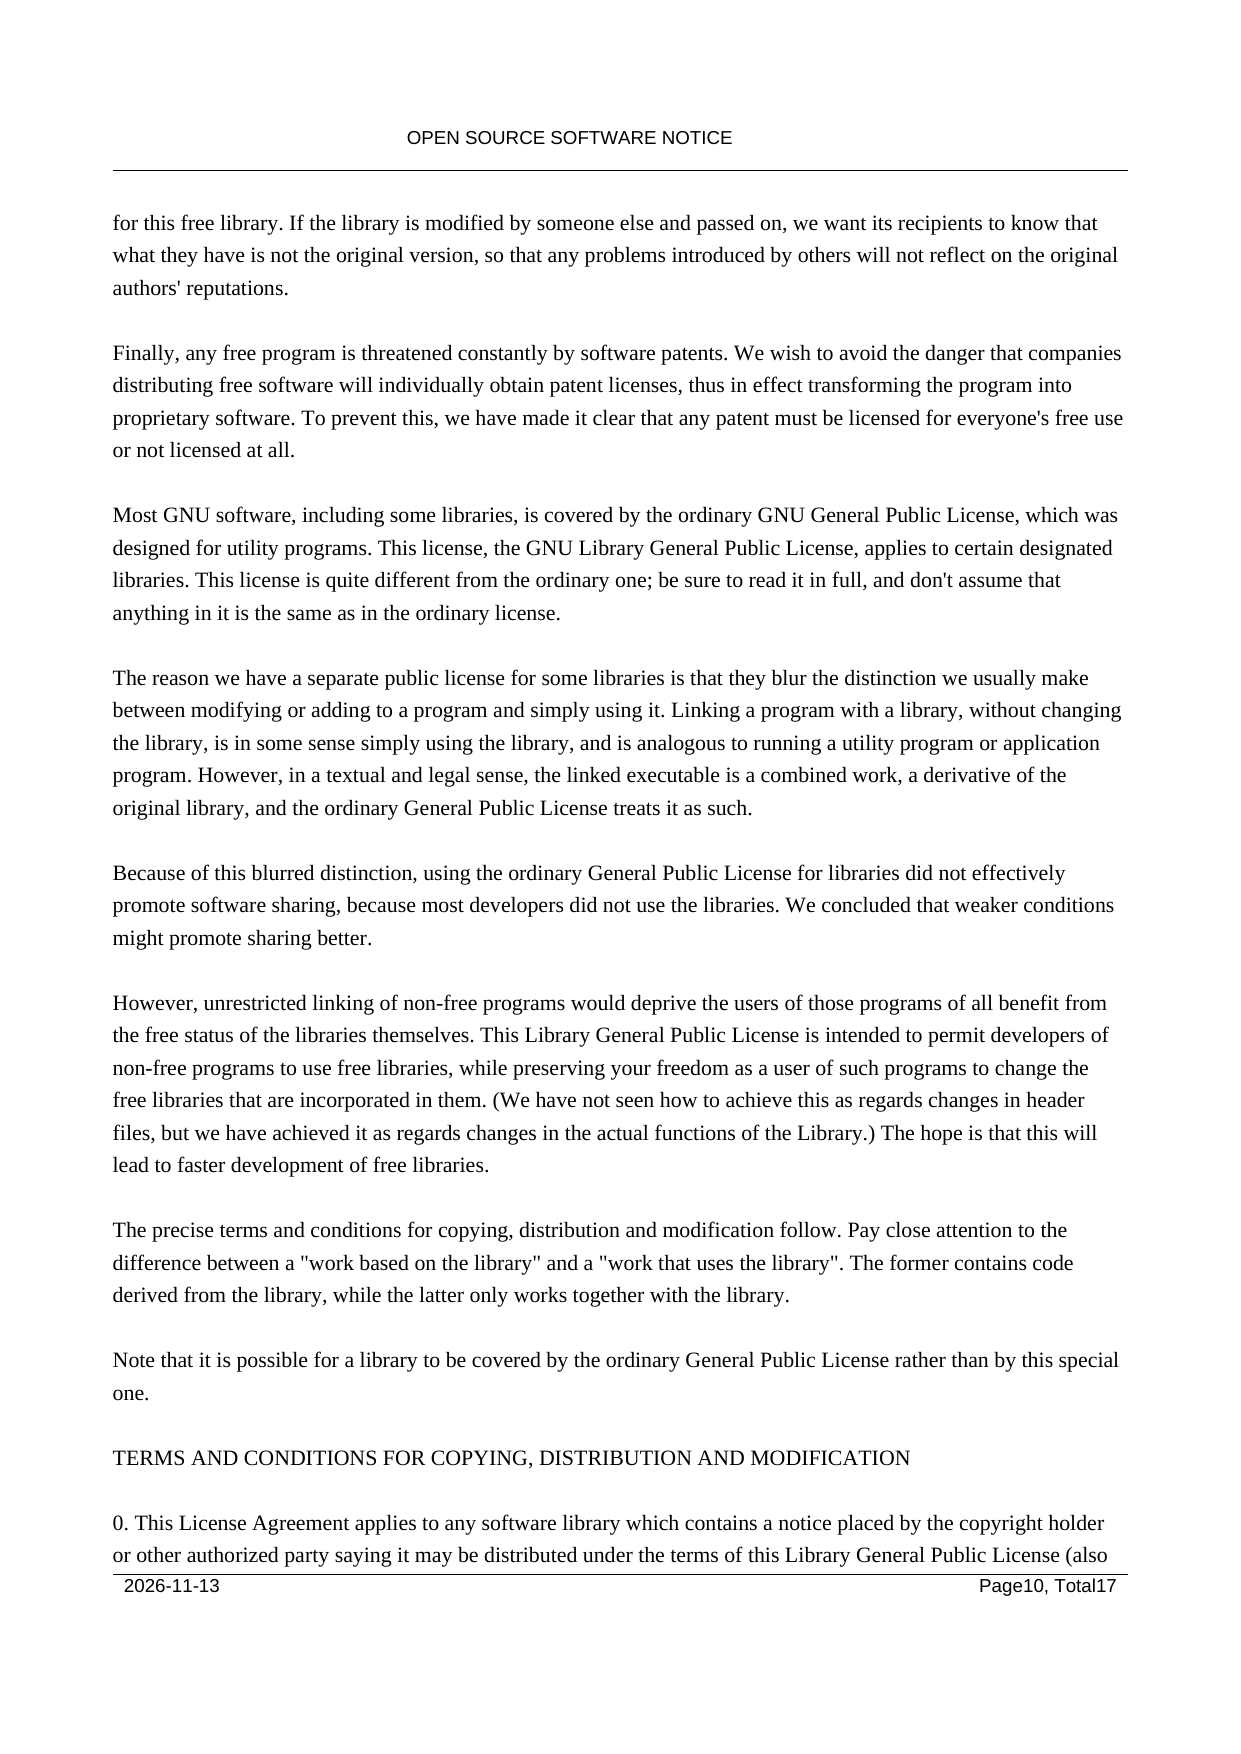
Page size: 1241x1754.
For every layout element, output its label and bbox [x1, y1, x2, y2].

text [112, 206, 1128, 1571]
